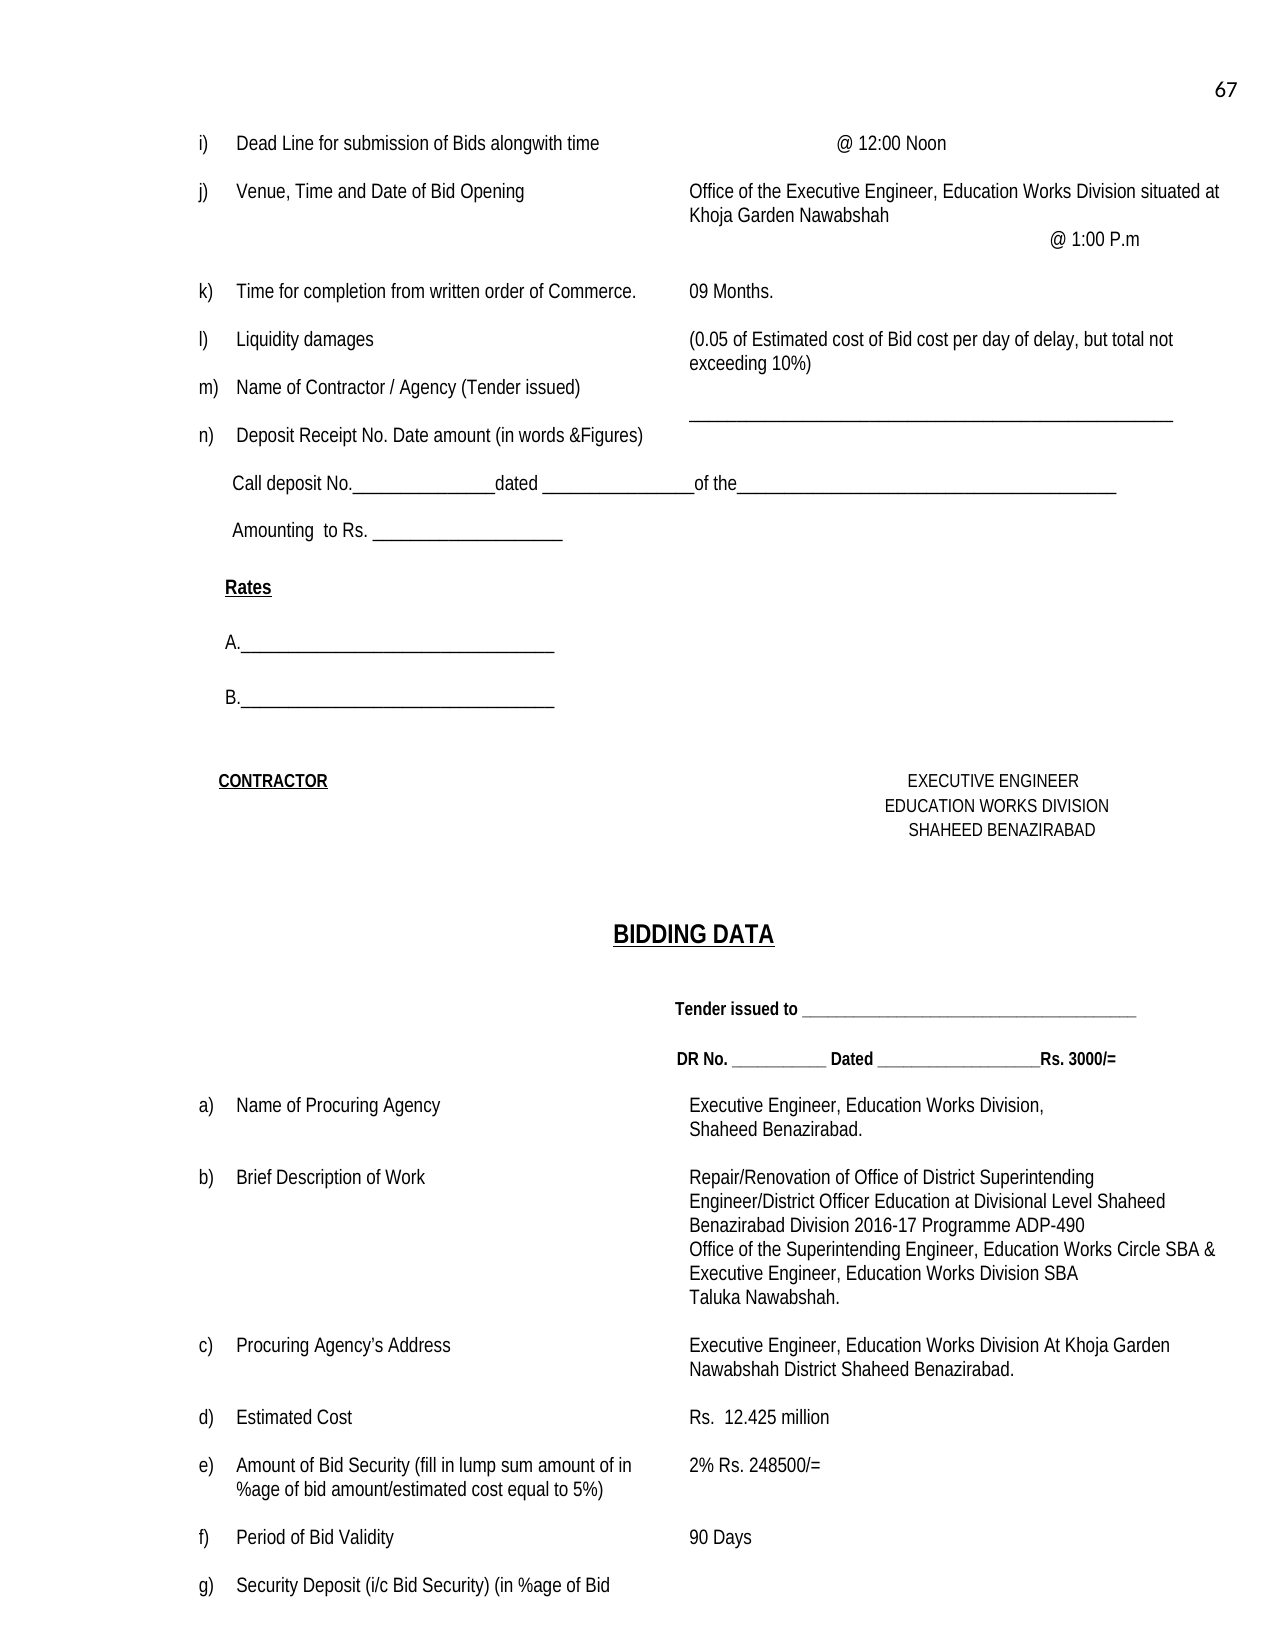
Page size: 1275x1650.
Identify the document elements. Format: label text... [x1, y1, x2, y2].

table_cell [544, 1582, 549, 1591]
text SHAHEED BENAZIRABAD [825, 819, 1237, 841]
text A._________________________________ [150, 629, 1237, 653]
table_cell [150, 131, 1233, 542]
text BIDDING DATA [150, 918, 1237, 949]
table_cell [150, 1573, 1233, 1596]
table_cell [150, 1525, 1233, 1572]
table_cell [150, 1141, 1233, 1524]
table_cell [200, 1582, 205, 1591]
text CONTRACTOR EXECUTIVE ENGINEER [150, 770, 1237, 791]
text Rates [150, 574, 1237, 598]
text EDUCATION WORKS DIVISION [150, 794, 1237, 816]
text B._________________________________ [150, 684, 1237, 708]
text DR No. ___________ Dated ___________________Rs. 3000/= [525, 1048, 1237, 1069]
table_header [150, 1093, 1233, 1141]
text Tender issued to _______________________________________ [600, 998, 1237, 1020]
